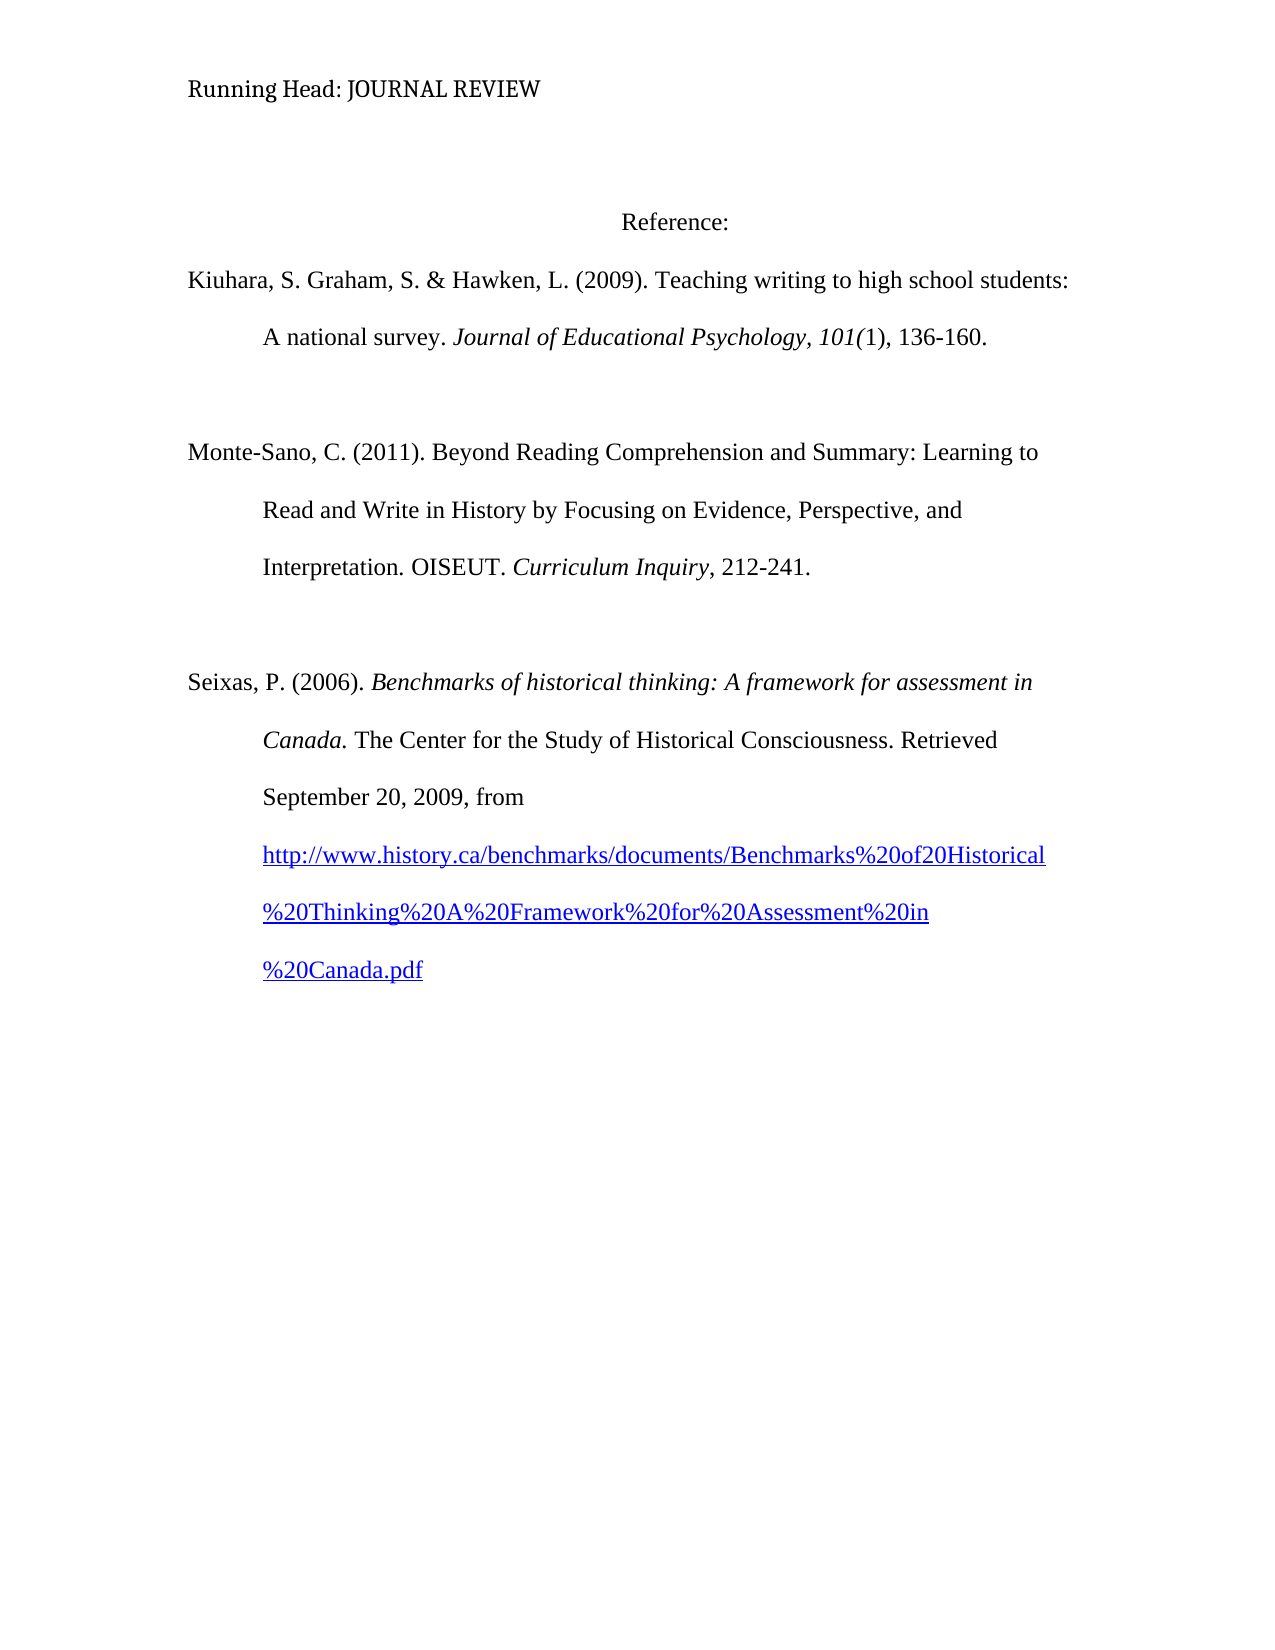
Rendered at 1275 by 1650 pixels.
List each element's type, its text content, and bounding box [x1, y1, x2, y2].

text Seixas, P. (2006). Benchmarks of historical thinking: A framework for assessment in Canada. The Center for the Study of Historical Consciousness. Retrieved September 20, 2009, from http://www.history.ca/benchmarks/documents/Benchmarks%20of20Historical%20Thinking%20A%20Framework%20for%20Assessment%20in%20Canada.pdf [187, 667, 1087, 984]
text Monte-Sano, C. (2011). Beyond Reading Comprehension and Summary: Learning to Read and Write in History by Focusing on Evidence, Perspective, and Interpretation. OISEUT. Curriculum Inquiry, 212-241. [187, 437, 1087, 581]
text Kiuhara, S. Graham, S. & Hawken, L. (2009). Teaching writing to high school students: A national survey. Journal of Educational Psychology, 101(1), 136-160. [187, 265, 1087, 351]
text Reference: [187, 207, 1087, 236]
